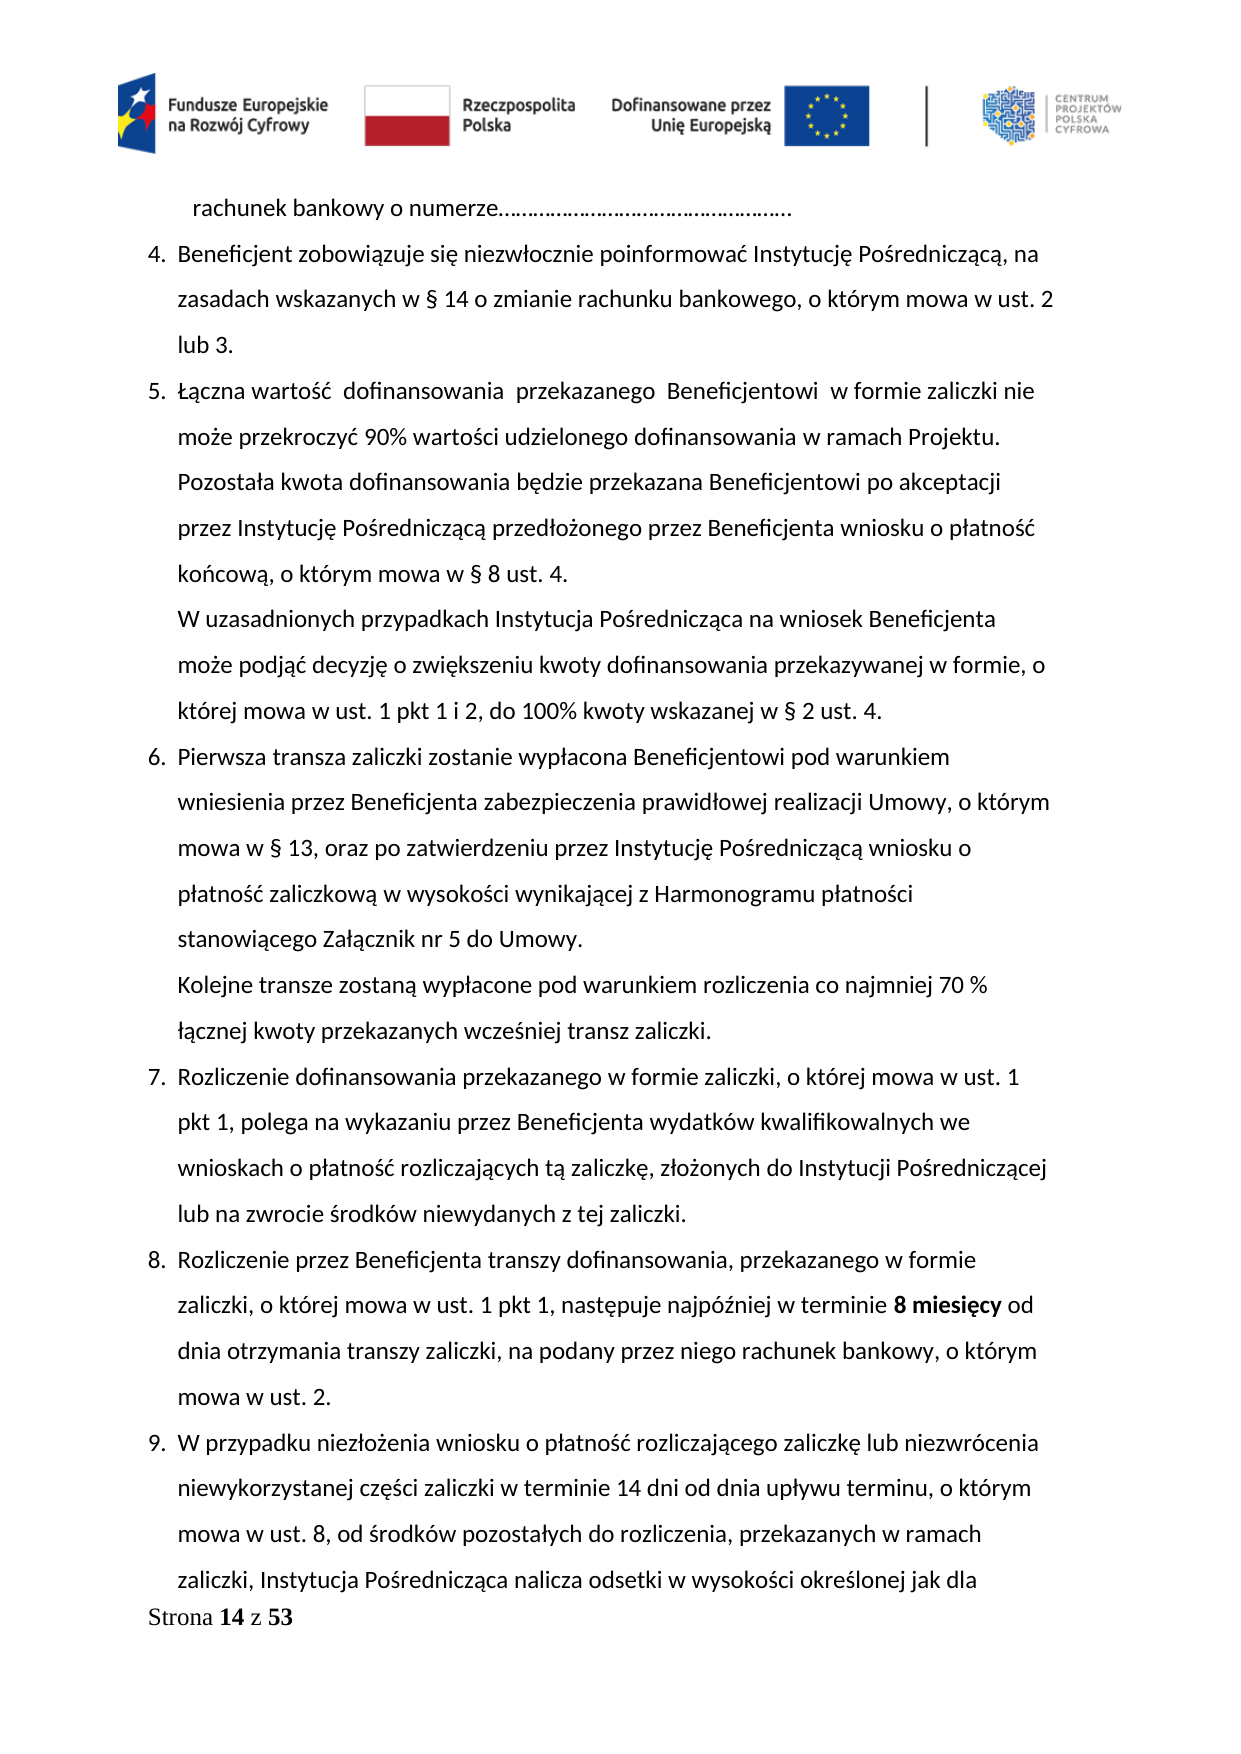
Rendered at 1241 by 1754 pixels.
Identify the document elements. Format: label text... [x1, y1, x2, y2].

list Beneficjent zobowiązuje się niezwłocznie poinformować Instytucję Pośredniczącą, na zasadach wskazanych w § 14 o zmianie rachunku bankowego, o którym mowa w ust. 2 lub 3. [148, 238, 1056, 360]
list Rozliczenie dofinansowania przekazanego w formie zaliczki, o której mowa w ust. 1 pkt 1, polega na wykazaniu przez Beneficjenta wydatków kwalifikowalnych we wnioskach o płatność rozliczających tą zaliczkę, złożonych do Instytucji Pośredniczącej lub na zwrocie środków niewydanych z tej zaliczki. [148, 1061, 1057, 1228]
list Łączna wartość dofinansowania przekazanego Beneficjentowi w formie zaliczki nie może przekroczyć 90% wartości udzielonego dofinansowania w ramach Projektu. Pozostała kwota dofinansowania będzie przekazana Beneficjentowi po akceptacji przez Instytucję Pośredniczącą przedłożonego przez Beneficjenta wniosku o płatność końcową, o którym mowa w § 8 ust. 4. W uzasadnionych przypadkach Instytucja Pośrednicząca na wniosek Beneficjenta może podjąć decyzję o zwiększeniu kwoty dofinansowania przekazywanej w formie, o której mowa w ust. 1 pkt 1 i 2, do 100% kwoty wskazanej w § 2 ust. 4. [148, 375, 1056, 726]
picture [118, 73, 1122, 154]
list Pierwsza transza zaliczki zostanie wypłacona Beneficjentowi pod warunkiem wniesienia przez Beneficjenta zabezpieczenia prawidłowej realizacji Umowy, o którym mowa w § 13, oraz po zatwierdzeniu przez Instytucję Pośredniczącą wniosku o płatność zaliczkową w wysokości wynikającej z Harmonogramu płatności stanowiącego Załącznik nr 5 do Umowy. Kolejne transze zostaną wypłacone pod warunkiem rozliczenia co najmniej 70 % łącznej kwoty przekazanych wcześniej transz zaliczki. [148, 741, 1056, 1046]
list Rozliczenie przez Beneficjenta transzy dofinansowania, przekazanego w formie zaliczki, o której mowa w ust. 1 pkt 1, następuje najpóźniej w terminie 8 miesięcy od dnia otrzymania transzy zaliczki, na podany przez niego rachunek bankowy, o którym mowa w ust. 2. [148, 1244, 1057, 1411]
